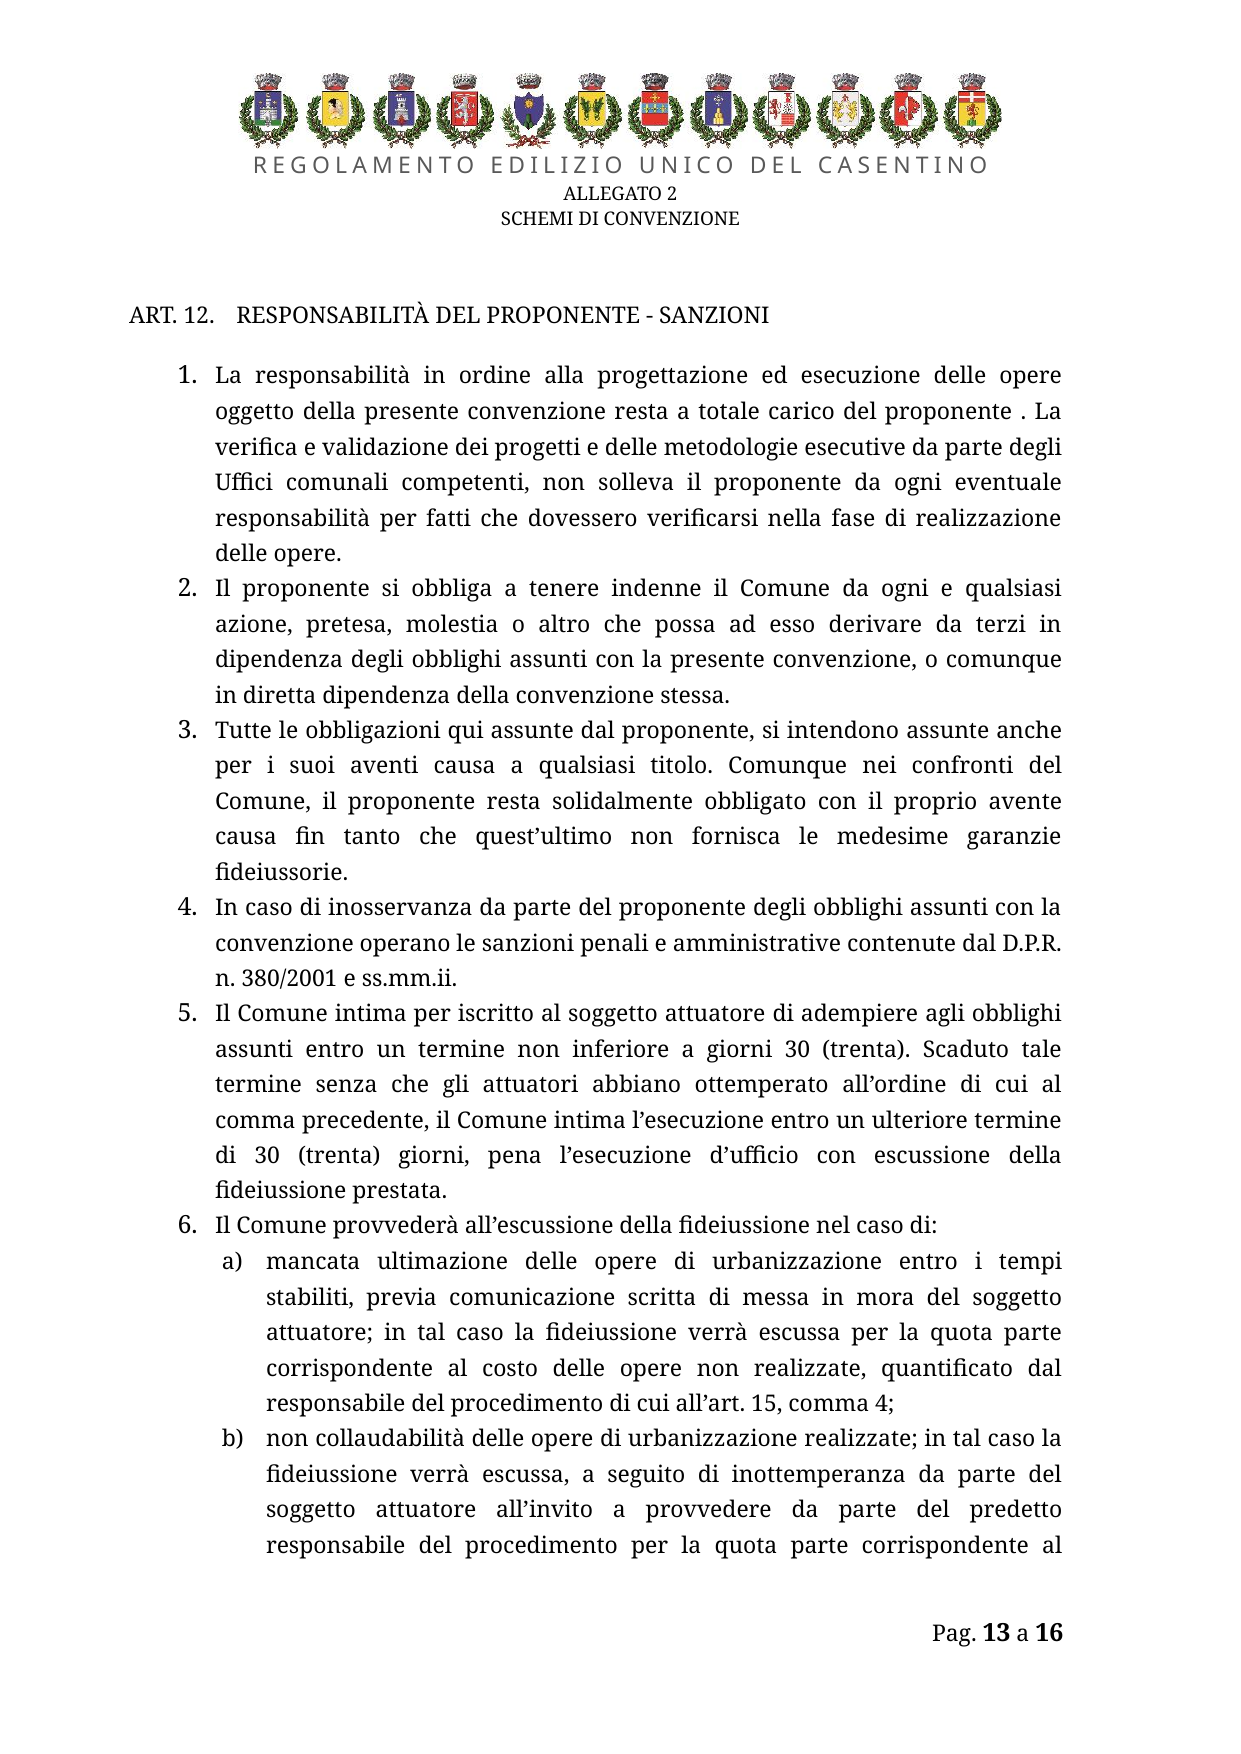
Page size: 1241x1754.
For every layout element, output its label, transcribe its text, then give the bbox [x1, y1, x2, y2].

subtitle RESPONSABILITÀ DEL PROPONENTE - SANZIONI [215, 295, 1063, 331]
list Il proponente si obbliga a tenere indenne il Comune da ogni e qualsiasi azione, pretesa, molestia o altro che possa ad esso derivare da terzi in dipendenza degli obblighi assunti con la presente convenzione, o comunque in diretta dipendenza della convenzione stessa. [177, 568, 1063, 710]
list mancata ultimazione delle opere di urbanizzazione entro i tempi stabiliti, previa comunicazione scritta di messa in mora del soggetto attuatore; in tal caso la fideiussione verrà escussa per la quota parte corrispondente al costo delle opere non realizzate, quantificato dal responsabile del procedimento di cui all’art. 15, comma 4; [222, 1241, 1063, 1418]
list La responsabilità in ordine alla progettazione ed esecuzione delle opere oggetto della presente convenzione resta a totale carico del proponente . La verifica e validazione dei progetti e delle metodologie esecutive da parte degli Uffici comunali competenti, non solleva il proponente da ogni eventuale responsabilità per fatti che dovessero verificarsi nella fase di realizzazione delle opere. [177, 356, 1063, 568]
picture [238, 73, 1002, 149]
list In caso di inosservanza da parte del proponente degli obblighi assunti con la convenzione operano le sanzioni penali e amministrative contenute dal D.P.R. n. 380/2001 e ss.mm.ii. [177, 887, 1063, 993]
list Il Comune intima per iscritto al soggetto attuatore di adempiere agli obblighi assunti entro un termine non inferiore a giorni 30 (trenta). Scaduto tale termine senza che gli attuatori abbiano ottemperato all’ordine di cui al comma precedente, il Comune intima l’esecuzione entro un ulteriore termine di 30 (trenta) giorni, pena l’esecuzione d’ufficio con escussione della fideiussione prestata. [177, 993, 1063, 1206]
list Tutte le obbligazioni qui assunte dal proponente, si intendono assunte anche per i suoi aventi causa a qualsiasi titolo. Comunque nei confronti del Comune, il proponente resta solidalmente obbligato con il proprio avente causa fin tanto che quest’ultimo non fornisca le medesime garanzie fideiussorie. [177, 710, 1063, 887]
list Il Comune provvederà all’escussione della fideiussione nel caso di: [177, 1206, 1063, 1241]
